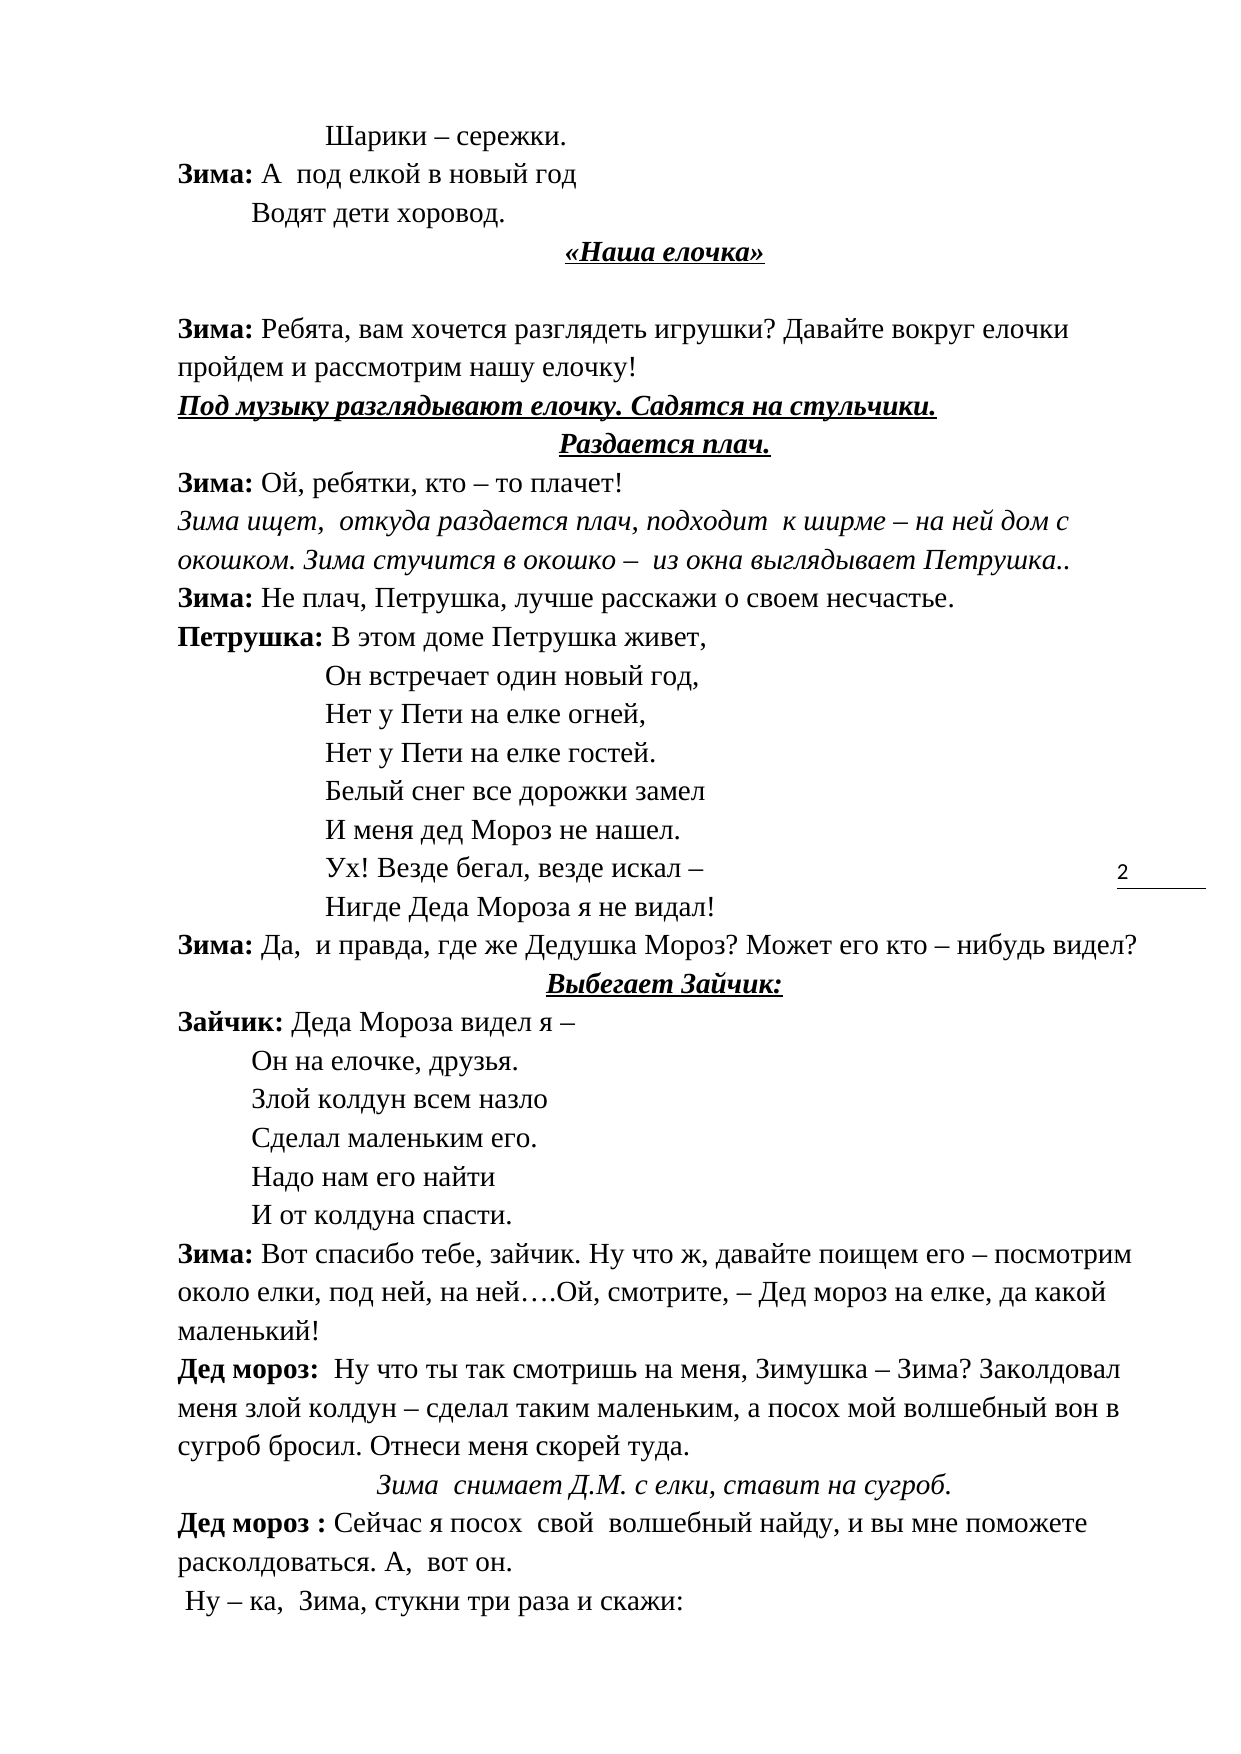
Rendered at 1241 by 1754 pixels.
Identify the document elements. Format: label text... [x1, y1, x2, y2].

text Сделал маленьким его. [177, 1120, 1152, 1154]
text Зима: А под елкой в новый год [177, 157, 1152, 190]
text Злой колдун всем назло [177, 1082, 1152, 1115]
text Раздается плач. [177, 426, 1152, 460]
text Водят дети хоровод. [177, 195, 1152, 229]
text Он на елочке, друзья. [177, 1043, 1152, 1077]
text Зима: Не плач, Петрушка, лучше расскажи о своем несчастье. [177, 581, 1152, 614]
text Зима: Ребята, вам хочется разглядеть игрушки? Давайте вокруг елочки пройдем и рассмотрим нашу елочку! [177, 311, 1152, 383]
text Выбегает Зайчик: [177, 966, 1152, 999]
text Под музыку разглядывают елочку. Садятся на стульчики. [177, 388, 1152, 421]
text Шарики – сережки. [251, 118, 1152, 152]
text Нет у Пети на елке огней, [251, 696, 1152, 730]
text Зима ищет, откуда раздается плач, подходит к ширме – на ней дом с окошком. Зима стучится в окошко – из окна выглядывает Петрушка.. [177, 503, 1152, 576]
text Ух! Везде бегал, везде искал – [251, 850, 1152, 884]
text «Наша елочка» [177, 234, 1152, 267]
text И от колдуна спасти. [177, 1197, 1152, 1231]
text Зима: Ой, ребятки, кто – то плачет! [177, 465, 1152, 498]
text Белый снег все дорожки замел [251, 773, 1152, 807]
text Нет у Пети на елке гостей. [251, 735, 1152, 768]
text Зима: Вот спасибо тебе, зайчик. Ну что ж, давайте поищем его – посмотрим около елки, под ней, на ней….Ой, смотрите, – Дед мороз на елке, да какой маленький! [177, 1236, 1152, 1346]
text И меня дед Мороз не нашел. [251, 812, 1152, 845]
text Дед мороз: Ну что ты так смотришь на меня, Зимушка – Зима? Заколдовал меня злой колдун – сделал таким маленьким, а посох мой волшебный вон в сугроб бросил. Отнеси меня скорей туда. [177, 1351, 1152, 1462]
text Петрушка: В этом доме Петрушка живет, [177, 619, 1152, 653]
text Дед мороз : Сейчас я посох свой волшебный найду, и вы мне поможете расколдоваться. А, вот он. [177, 1506, 1152, 1578]
text Он встречает один новый год, [251, 658, 1152, 691]
text Ну – ка, Зима, стукни три раза и скажи: [177, 1583, 1152, 1616]
text Зима снимает Д.М. с елки, ставит на сугроб. [177, 1467, 1152, 1501]
text Нигде Деда Мороза я не видал! [251, 889, 1152, 922]
text Зайчик: Деда Мороза видел я – [177, 1004, 1152, 1038]
text Зима: Да, и правда, где же Дедушка Мороз? Может его кто – нибудь видел? [177, 927, 1152, 961]
text Надо нам его найти [177, 1159, 1152, 1192]
